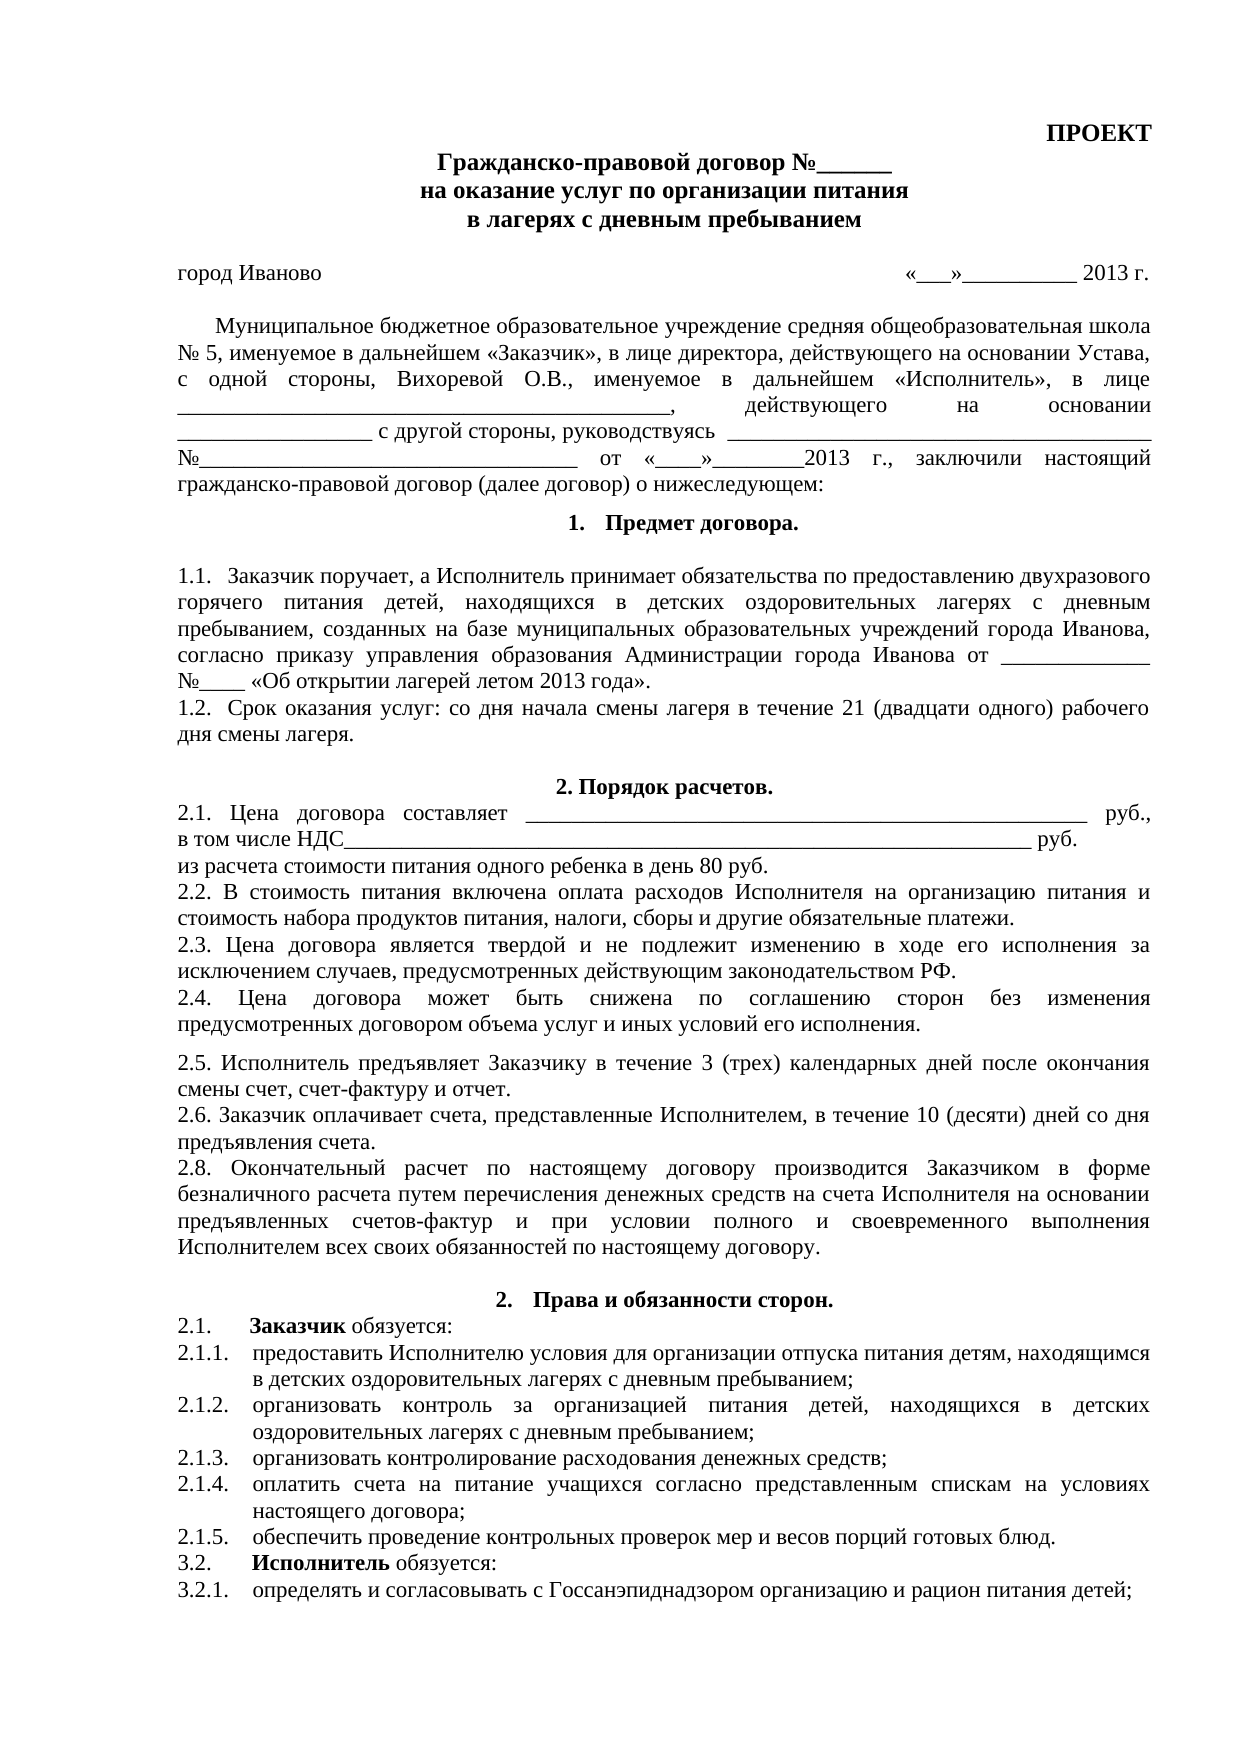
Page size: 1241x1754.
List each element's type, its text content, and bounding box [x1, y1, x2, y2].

text 2.6. Заказчик оплачивает счета, представленные Исполнителем, в течение 10 (десяти) дней со дня предъявления счета. [177, 1101, 1152, 1154]
list Предмет договора. [215, 509, 1152, 536]
text 2.2. В стоимость питания включена оплата расходов Исполнителя на организацию питания и стоимость набора продуктов питания, налоги, сборы и другие обязательные платежи. [177, 878, 1152, 931]
list Заказчик поручает, а Исполнитель принимает обязательства по предоставлению двухразового горячего питания детей, находящихся в детских оздоровительных лагерях с дневным пребыванием, созданных на базе муниципальных образовательных учреждений города Иванова, согласно приказу управления образования Администрации города Иванова от _____________ №____ «Об открытии лагерей летом 2013 года». [177, 562, 1152, 694]
list организовать контролирование расходования денежных средств; [177, 1444, 1152, 1470]
text город Иваново «___»__________ 2013 г. [177, 259, 1152, 286]
text 2. Порядок расчетов. [177, 773, 1152, 799]
list оплатить счета на питание учащихся согласно представленным спискам на условиях настоящего договора; [177, 1470, 1152, 1523]
text Муниципальное бюджетное образовательное учреждение средняя общеобразовательная школа № 5, именуемое в дальнейшем «Заказчик», в лице директора, действующего на основании Устава, с одной стороны, Вихоревой О.В., именуемое в дальнейшем «Исполнитель», в лице ___________________________________________, действующего на основании _________________ с другой стороны, руководствуясь _____________________________________ №_________________________________ от «____»________2013 г., заключили настоящий гражданско-правовой договор (далее договор) о нижеследующем: [177, 312, 1152, 497]
list определять и согласовывать с Госсанэпиднадзором организацию и рацион питания детей; [177, 1576, 1152, 1602]
text 2.8. Окончательный расчет по настоящему договору производится Заказчиком в форме безналичного расчета путем перечисления денежных средств на счета Исполнителя на основании предъявленных счетов-фактур и при условии полного и своевременного выполнения Исполнителем всех своих обязанностей по настоящему договору. [177, 1154, 1152, 1259]
list обеспечить проведение контрольных проверок мер и весов порций готовых блюд. [177, 1523, 1152, 1549]
list Срок оказания услуг: со дня начала смены лагеря в течение 21 (двадцати одного) рабочего дня смены лагеря. [177, 694, 1152, 746]
subtitle на оказание услуг по организации питания [177, 176, 1152, 204]
text 3.2. Исполнитель обязуется: [177, 1549, 1152, 1576]
text 2.4. Цена договора может быть снижена по соглашению сторон без изменения предусмотренных договором объема услуг и иных условий его исполнения. [177, 983, 1152, 1036]
subtitle ПРОЕКТ [177, 118, 1152, 147]
subtitle Гражданско-правовой договор №______ [177, 147, 1152, 176]
text из расчета стоимости питания одного ребенка в день 80 руб. [177, 852, 1152, 878]
list Права и обязанности сторон. [177, 1286, 1152, 1312]
subtitle в лагерях с дневным пребыванием [177, 204, 1152, 233]
text 2.5. Исполнитель предъявляет Заказчику в течение 3 (трех) календарных дней после окончания смены счет, счет-фактуру и отчет. [177, 1049, 1152, 1101]
text 2.3. Цена договора является твердой и не подлежит изменению в ходе его исполнения за исключением случаев, предусмотренных действующим законодательством РФ. [177, 931, 1152, 983]
list предоставить Исполнителю условия для организации отпуска питания детям, находящимся в детских оздоровительных лагерях с дневным пребыванием; [177, 1339, 1152, 1391]
text 2.1. Цена договора составляет _________________________________________________ руб., в том числе НДС____________________________________________________________ руб. [177, 799, 1152, 852]
list Заказчик обязуется: [177, 1312, 1152, 1339]
list организовать контроль за организацией питания детей, находящихся в детских оздоровительных лагерях с дневным пребыванием; [177, 1391, 1152, 1444]
